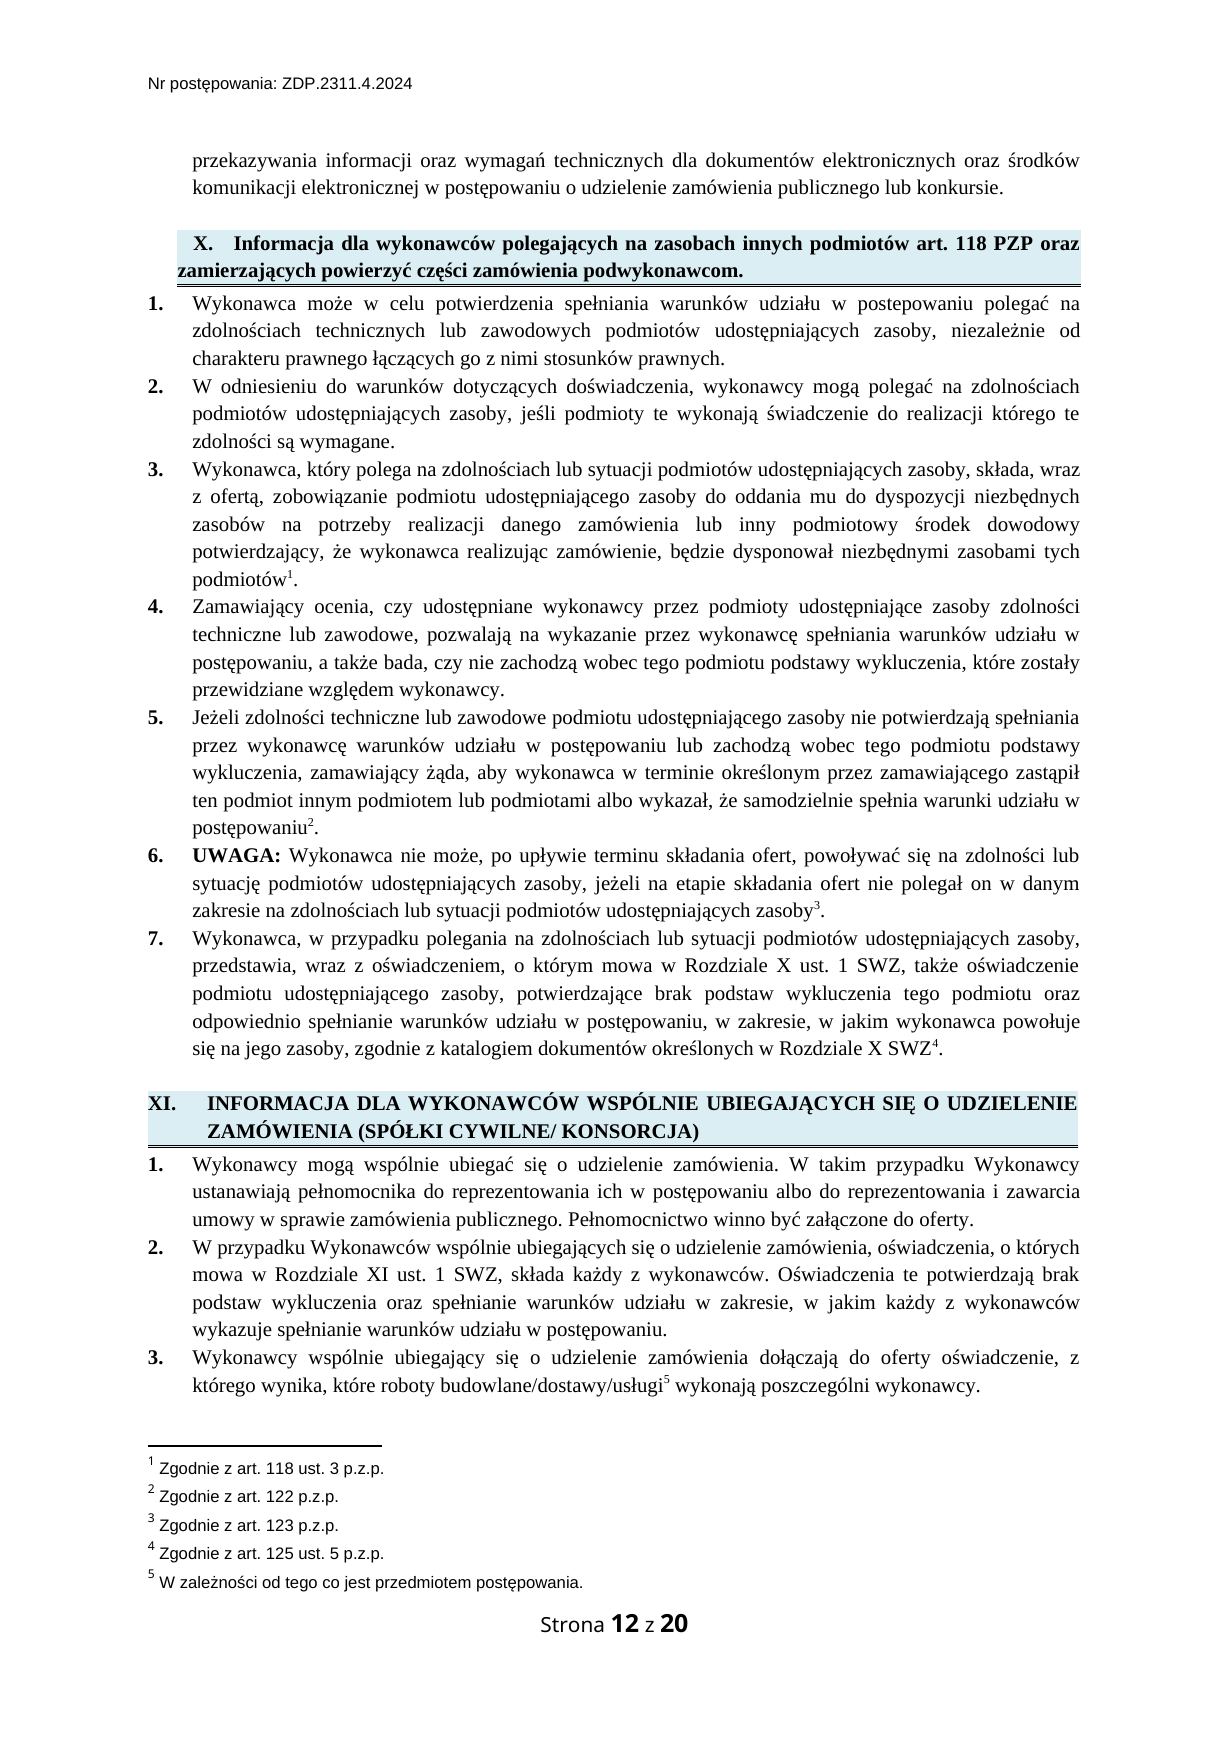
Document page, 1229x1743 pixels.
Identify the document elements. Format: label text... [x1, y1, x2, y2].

text 1. Wykonawcy mogą wspólnie ubiegać się o udzielenie zamówienia. W takim przypadku Wykonawcy ustanawiają pełnomocnika do reprezentowania ich w postępowaniu albo do reprezentowania i zawarcia umowy w sprawie zamówienia publicznego. Pełnomocnictwo winno być załączone do oferty. [148, 1152, 1081, 1231]
text 2. W przypadku Wykonawców wspólnie ubiegających się o udzielenie zamówienia, oświadczenia, o których mowa w Rozdziale XI ust. 1 SWZ, składa każdy z wykonawców. Oświadczenia te potwierdzają brak podstaw wykluczenia oraz spełnianie warunków udziału w zakresie, w jakim każdy z wykonawców wykazuje spełnianie warunków udziału w postępowaniu. [148, 1234, 1081, 1341]
text 4. Zamawiający ocenia, czy udostępniane wykonawcy przez podmioty udostępniające zasoby zdolności techniczne lub zawodowe, pozwalają na wykazanie przez wykonawcę spełniania warunków udziału w postępowaniu, a także bada, czy nie zachodzą wobec tego podmiotu podstawy wykluczenia, które zostały przewidziane względem wykonawcy. [148, 594, 1081, 701]
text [148, 148, 1081, 199]
text 6. UWAGA: Wykonawca nie może, po upływie terminu składania ofert, powoływać się na zdolności lub sytuację podmiotów udostępniających zasoby, jeżeli na etapie składania ofert nie polegał on w danym zakresie na zdolnościach lub sytuacji podmiotów udostępniających zasoby. [148, 843, 1081, 922]
text X. Informacja dla wykonawców polegających na zasobach innych podmiotów art. 118 PZP oraz zamierzających powierzyć części zamówienia podwykonawcom. [177, 230, 1081, 284]
text XI. INFORMACJA DLA WYKONAWCÓW WSPÓLNIE UBIEGAJĄCYCH SIĘ O UDZIELENIE ZAMÓWIENIA (SPÓŁKI CYWILNE/ KONSORCJA) [148, 1091, 1078, 1145]
text 7. Wykonawca, w przypadku polegania na zdolnościach lub sytuacji podmiotów udostępniających zasoby, przedstawia, wraz z oświadczeniem, o którym mowa w Rozdziale X ust. 1 SWZ, także oświadczenie podmiotu udostępniającego zasoby, potwierdzające brak podstaw wykluczenia tego podmiotu oraz odpowiednio spełnianie warunków udziału w postępowaniu, w zakresie, w jakim wykonawca powołuje się na jego zasoby, zgodnie z katalogiem dokumentów określonych w Rozdziale X SWZ. [148, 926, 1081, 1060]
text 1. Wykonawca może w celu potwierdzenia spełniania warunków udziału w postepowaniu polegać na zdolnościach technicznych lub zawodowych podmiotów udostępniających zasoby, niezależnie od charakteru prawnego łączących go z nimi stosunków prawnych. [148, 291, 1081, 370]
text 3. Wykonawcy wspólnie ubiegający się o udzielenie zamówienia dołączają do oferty oświadczenie, z którego wynika, które roboty budowlane/dostawy/usługi wykonają poszczególni wykonawcy. [148, 1345, 1081, 1397]
text 5. Jeżeli zdolności techniczne lub zawodowe podmiotu udostępniającego zasoby nie potwierdzają spełniania przez wykonawcę warunków udziału w postępowaniu lub zachodzą wobec tego podmiotu podstawy wykluczenia, zamawiający żąda, aby wykonawca w terminie określonym przez zamawiającego zastąpił ten podmiot innym podmiotem lub podmiotami albo wykazał, że samodzielnie spełnia warunki udziału w postępowaniu. [148, 705, 1081, 839]
text 3. Wykonawca, który polega na zdolnościach lub sytuacji podmiotów udostępniających zasoby, składa, wraz z ofertą, zobowiązanie podmiotu udostępniającego zasoby do oddania mu do dyspozycji niezbędnych zasobów na potrzeby realizacji danego zamówienia lub inny podmiotowy środek dowodowy potwierdzający, że wykonawca realizując zamówienie, będzie dysponował niezbędnymi zasobami tych podmiotów. [148, 456, 1081, 591]
text 2. W odniesieniu do warunków dotyczących doświadczenia, wykonawcy mogą polegać na zdolnościach podmiotów udostępniających zasoby, jeśli podmioty te wykonają świadczenie do realizacji którego te zdolności są wymagane. [148, 374, 1081, 453]
